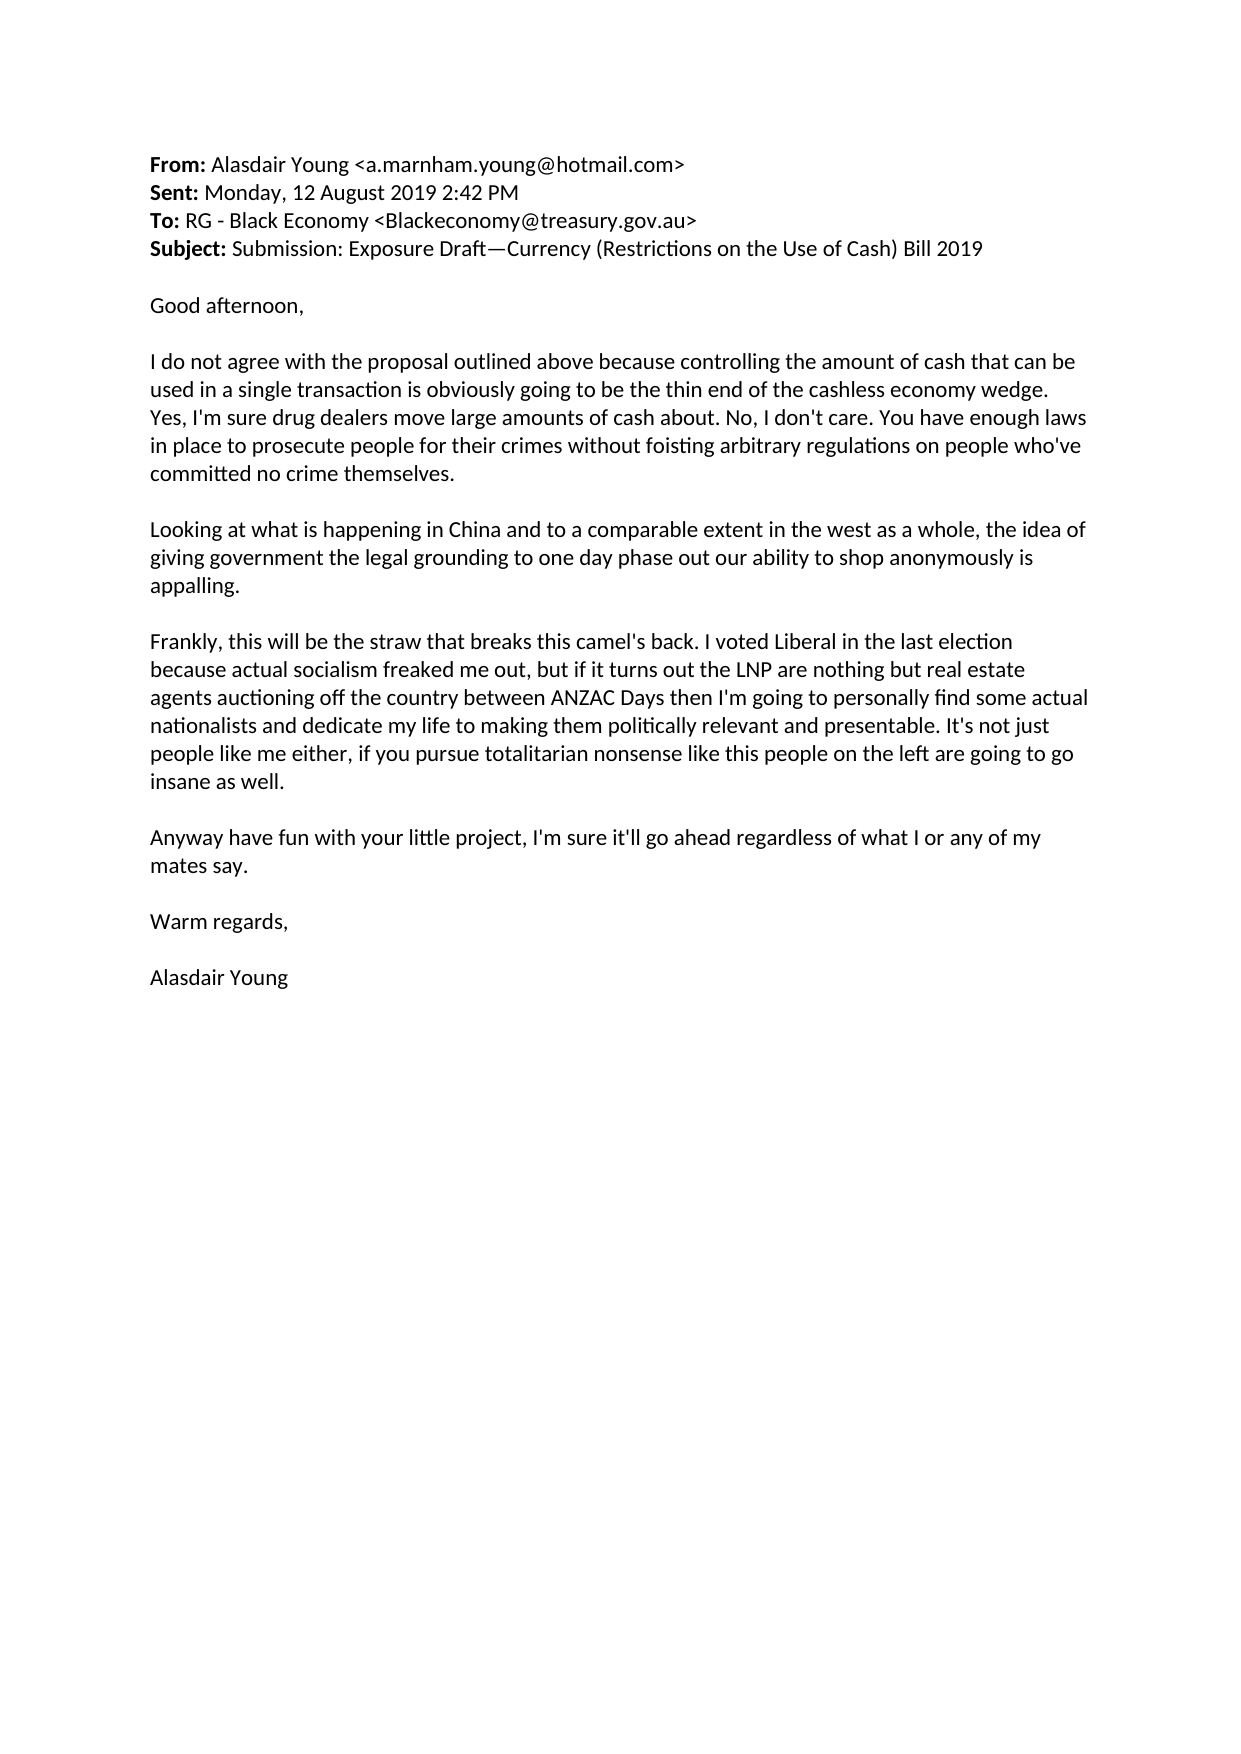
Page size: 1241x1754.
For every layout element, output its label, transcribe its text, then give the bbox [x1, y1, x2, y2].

text From: Alasdair Young <a.marnham.young@hotmail.com> Sent: Monday, 12 August 2019 2:42 PM To: RG - Black Economy <Blackeconomy@treasury.gov.au> Subject: Submission: Exposure Draft—Currency (Restrictions on the Use of Cash) Bill 2019 [150, 150, 1090, 262]
text Looking at what is happening in China and to a comparable extent in the west as a whole, the idea of giving government the legal grounding to one day phase out our ability to shop anonymously is appalling. Frankly, this will be the straw that breaks this camel's back. I voted Liberal in the last election because actual socialism freaked me out, but if it turns out the LNP are nothing but real estate agents auctioning off the country between ANZAC Days then I'm going to personally find some actual nationalists and dedicate my life to making them politically relevant and presentable. It's not just people like me either, if you pursue totalitarian nonsense like this people on the left are going to go insane as well. Anyway have fun with your little project, I'm sure it'll go ahead regardless of what I or any of my mates say. [150, 487, 1090, 879]
text I do not agree with the proposal outlined above because controlling the amount of cash that can be used in a single transaction is obviously going to be the thin end of the cashless economy wedge. Yes, I'm sure drug dealers move large amounts of cash about. No, I don't care. You have enough laws in place to prosecute people for their crimes without foisting arbitrary regulations on people who've committed no crime themselves. [150, 347, 1090, 487]
text Alasdair Young [150, 963, 1090, 991]
text Good afternoon, [150, 291, 1090, 319]
text Warm regards, [150, 907, 1090, 935]
